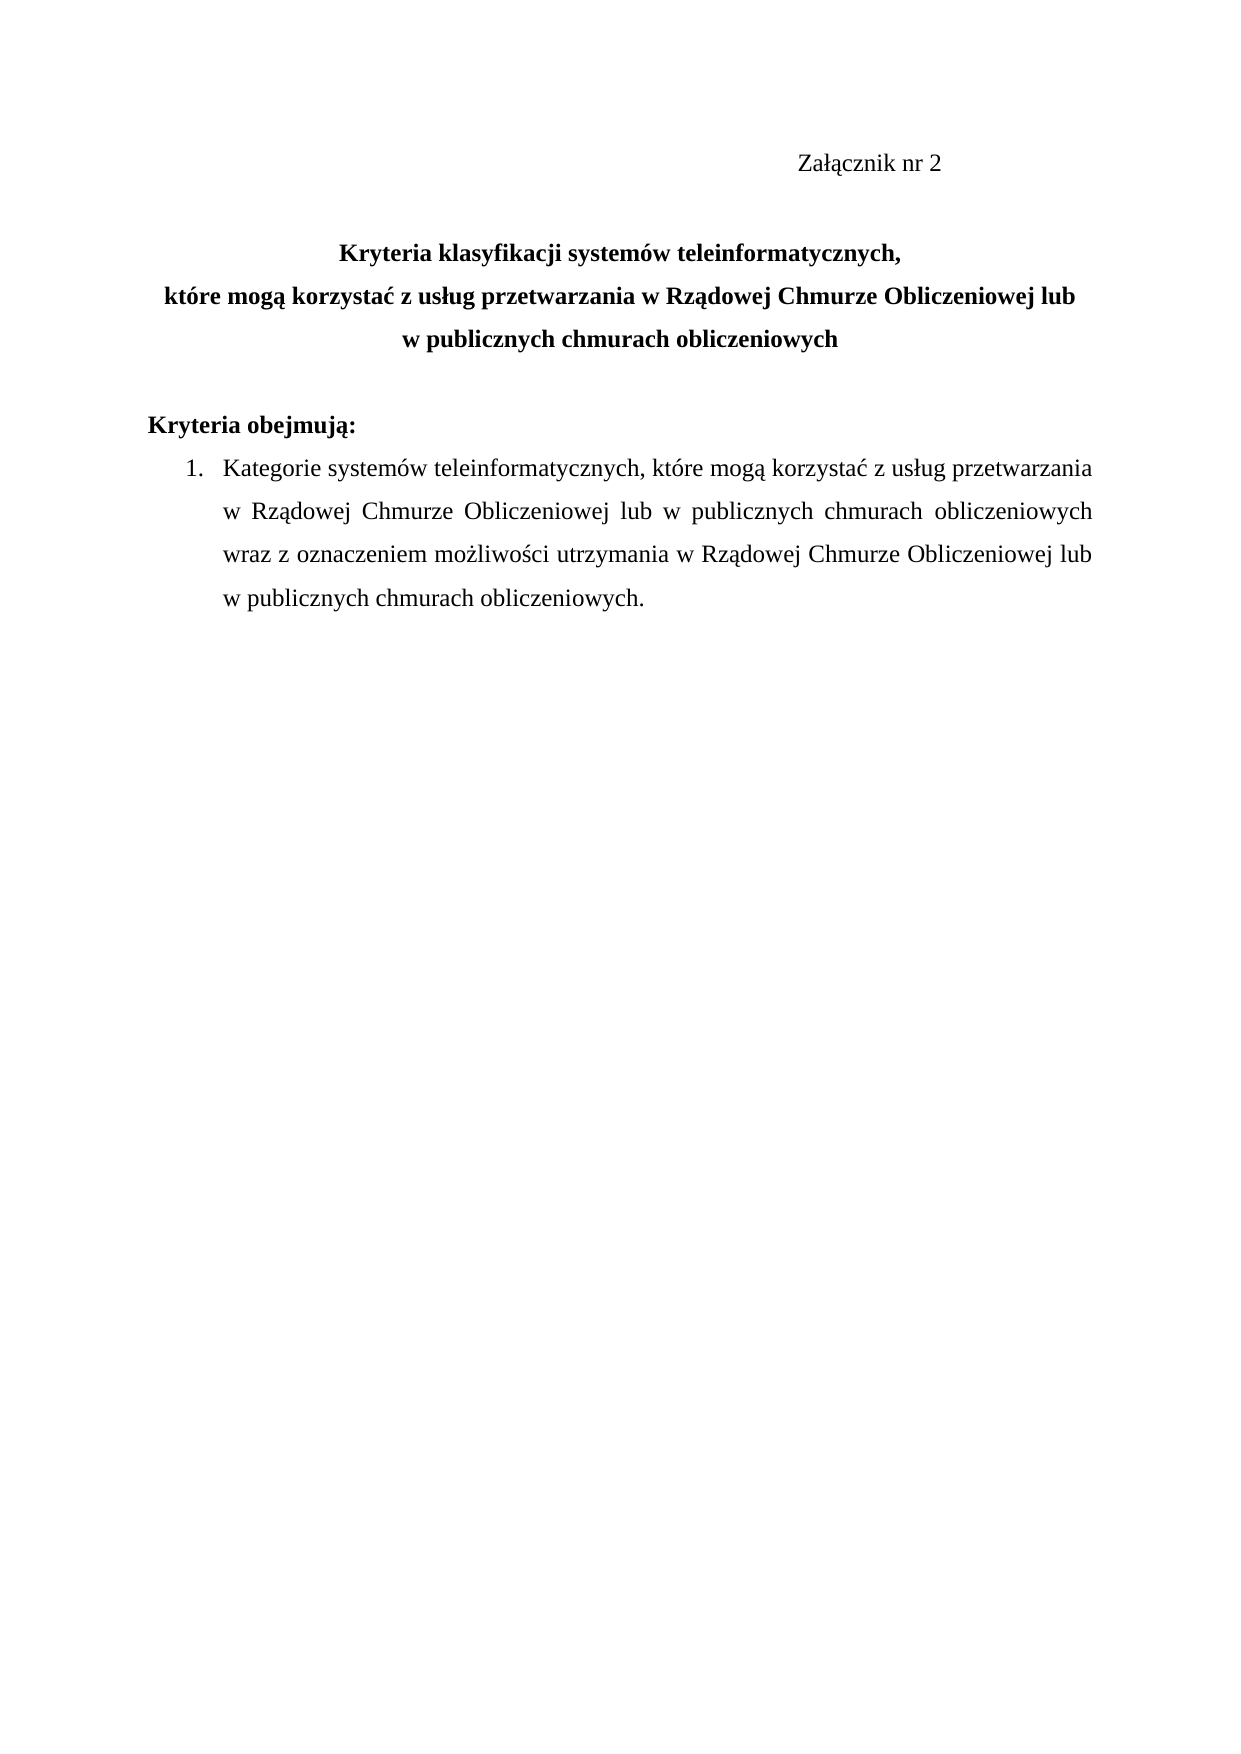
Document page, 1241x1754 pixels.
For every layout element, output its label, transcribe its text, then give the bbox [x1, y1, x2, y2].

list Kategorie systemów teleinformatycznych, które mogą korzystać z usług przetwarzania w Rządowej Chmurze Obliczeniowej lub w publicznych chmurach obliczeniowych wraz z oznaczeniem możliwości utrzymania w Rządowej Chmurze Obliczeniowej lub w publicznych chmurach obliczeniowych. [185, 453, 1093, 611]
text które mogą korzystać z usług przetwarzania w Rządowej Chmurze Obliczeniowej lub w publicznych chmurach obliczeniowych [148, 281, 1093, 353]
text Kryteria obejmują: [148, 410, 1093, 439]
text Kryteria klasyfikacji systemów teleinformatycznych, [148, 238, 1093, 266]
text Załącznik nr 2 [797, 148, 1093, 176]
